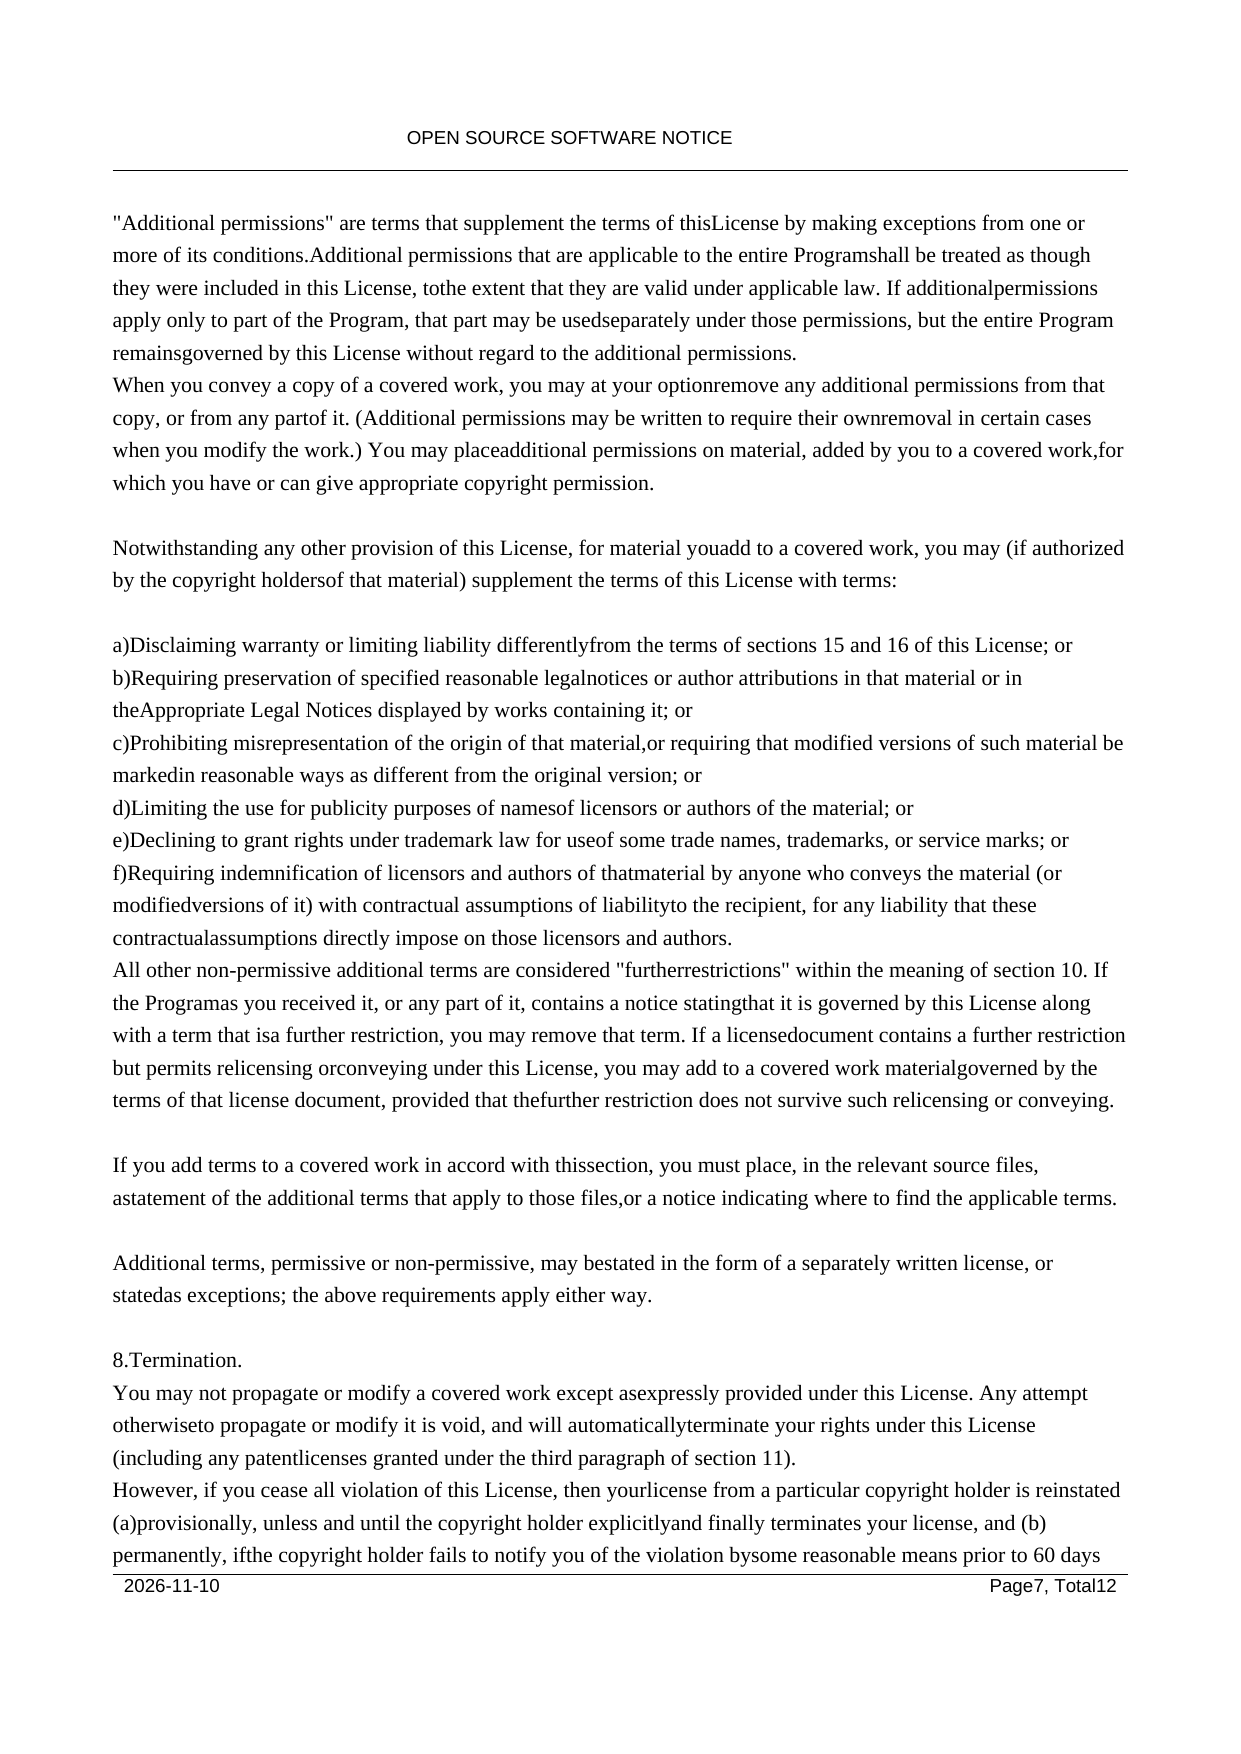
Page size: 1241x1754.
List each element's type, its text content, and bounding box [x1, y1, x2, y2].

text a)Disclaiming warranty or limiting liability differentlyfrom the terms of sections 15 and 16 of this License; or [112, 629, 1128, 661]
text Notwithstanding any other provision of this License, for material youadd to a covered work, you may (if authorized by the copyright holdersof that material) supplement the terms of this License with terms: [112, 531, 1128, 596]
text c)Prohibiting misrepresentation of the origin of that material,or requiring that modified versions of such material be markedin reasonable ways as different from the original version; or [112, 726, 1128, 791]
text If you add terms to a covered work in accord with thissection, you must place, in the relevant source files, astatement of the additional terms that apply to those files,or a notice indicating where to find the applicable terms. [112, 1149, 1128, 1214]
text 8.Termination. [112, 1344, 1128, 1376]
text f)Requiring indemnification of licensors and authors of thatmaterial by anyone who conveys the material (or modifiedversions of it) with contractual assumptions of liabilityto the recipient, for any liability that these contractualassumptions directly impose on those licensors and authors. [112, 856, 1128, 954]
text Additional terms, permissive or non-permissive, may bestated in the form of a separately written license, or statedas exceptions; the above requirements apply either way. [112, 1246, 1128, 1311]
text b)Requiring preservation of specified reasonable legalnotices or author attributions in that material or in theAppropriate Legal Notices displayed by works containing it; or [112, 661, 1128, 726]
text "Additional permissions" are terms that supplement the terms of thisLicense by making exceptions from one or more of its conditions.Additional permissions that are applicable to the entire Programshall be treated as though they were included in this License, tothe extent that they are valid under applicable law. If additionalpermissions apply only to part of the Program, that part may be usedseparately under those permissions, but the entire Program remainsgoverned by this License without regard to the additional permissions. [112, 206, 1128, 369]
text When you convey a copy of a covered work, you may at your optionremove any additional permissions from that copy, or from any partof it. (Additional permissions may be written to require their ownremoval in certain cases when you modify the work.) You may placeadditional permissions on material, added by you to a covered work,for which you have or can give appropriate copyright permission. [112, 369, 1128, 499]
text All other non-permissive additional terms are considered "furtherrestrictions" within the meaning of section 10. If the Programas you received it, or any part of it, contains a notice statingthat it is governed by this License along with a term that isa further restriction, you may remove that term. If a licensedocument contains a further restriction but permits relicensing orconveying under this License, you may add to a covered work materialgoverned by the terms of that license document, provided that thefurther restriction does not survive such relicensing or conveying. [112, 954, 1128, 1116]
text You may not propagate or modify a covered work except asexpressly provided under this License. Any attempt otherwiseto propagate or modify it is void, and will automaticallyterminate your rights under this License (including any patentlicenses granted under the third paragraph of section 11). [112, 1376, 1128, 1474]
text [112, 1474, 1128, 1571]
text d)Limiting the use for publicity purposes of namesof licensors or authors of the material; or [112, 791, 1128, 824]
text e)Declining to grant rights under trademark law for useof some trade names, trademarks, or service marks; or [112, 824, 1128, 856]
